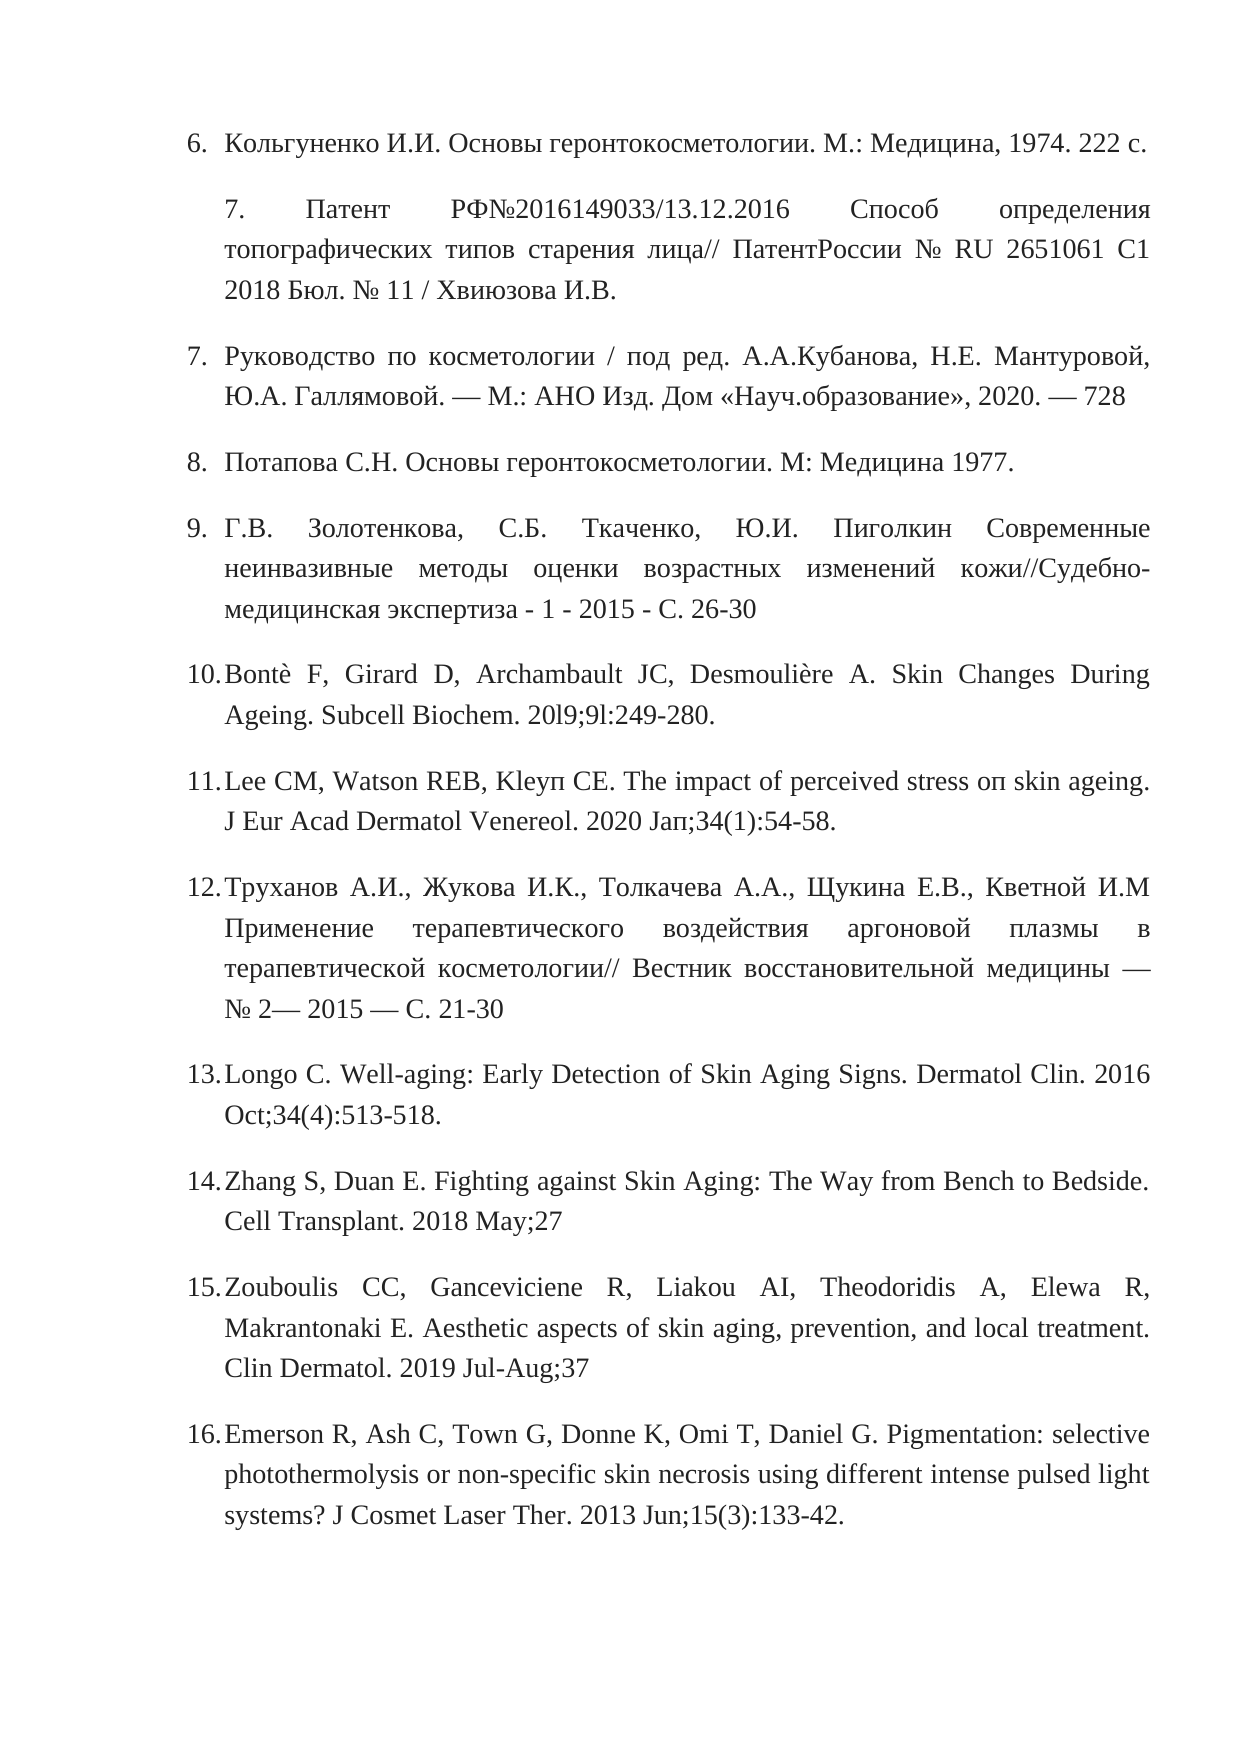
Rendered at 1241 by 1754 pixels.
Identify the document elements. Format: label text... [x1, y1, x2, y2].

list Zhang S, Duan E. Fighting against Skin Aging: The Way from Bench to Bedside. Cell Transplant. 2018 May;27 [187, 1156, 1152, 1237]
list Кольгуненко И.И. Основы геронтокосметологии. М.: Медицина, 1974. 222 с. [187, 118, 1152, 159]
text 7. Патент РФ№2016149033/13.12.2016 Способ определения топографических типов старения лица// ПатентРоссии № RU 2651061 C1 2018 Бюл. № 11 / Хвиюзова И.В. [224, 184, 1152, 306]
list Longo С. Well-aging: Early Detection of Skin Aging Signs. Dermatol Clin. 2016 Oct;34(4):513-518. [187, 1049, 1152, 1131]
list Труханов А.И., Жукова И.К., Толкачева А.А., Щукина Е.В., Кветной И.М Применение терапевтического воздействия аргоновой плазмы в терапевтической косметологии// Вестник восстановительной медицины — № 2— 2015 — С. 21-30 [187, 862, 1152, 1024]
list Emerson R, Ash C, Town G, Donne K, Omi T, Daniel G. Pigmentation: selective photothermolysis or non-specific skin necrosis using different intense pulsed light systems? J Cosmet Laser Ther. 2013 Jun;15(3):133-42. [187, 1409, 1152, 1531]
list Bontè F, Girard D, Archambault JC, Desmoulière А. Skin Changes During Ageing. Subcell Biochem. 20l9;9l:249-280. [187, 649, 1152, 731]
list Lee CM, Watson REB, Kleyп СЕ. The impact of perceived stress оп skin ageing. J Eur Acad Dermatol Venereol. 2020 Јап;З4(1):54-58. [187, 756, 1152, 837]
list Zouboulis CC, Ganceviciene R, Liakou AI, Theodoridis A, Elewa R, Makrantonaki E. Aesthetic aspects of skin aging, prevention, and local treatment. Clin Dermatol. 2019 Jul-Aug;37 [187, 1262, 1152, 1384]
list Потапова С.Н. Основы геронтокосметологии. М: Медицина 1977. [187, 437, 1152, 477]
list Руководство по косметологии / под ред. А.А.Кубанова, Н.Е. Мантуровой, Ю.А. Галлямовой. — М.: AHO Изд. Дом «Науч.образование», 2020. — 728 [187, 331, 1152, 412]
list Г.В. Золотенкова, С.Б. Ткаченко, Ю.И. Пиголкин Современные неинвазивные методы оценки возрастных изменений кожи//Судебно-медицинская экспертиза - 1 - 2015 - С. 26-30 [187, 502, 1152, 624]
